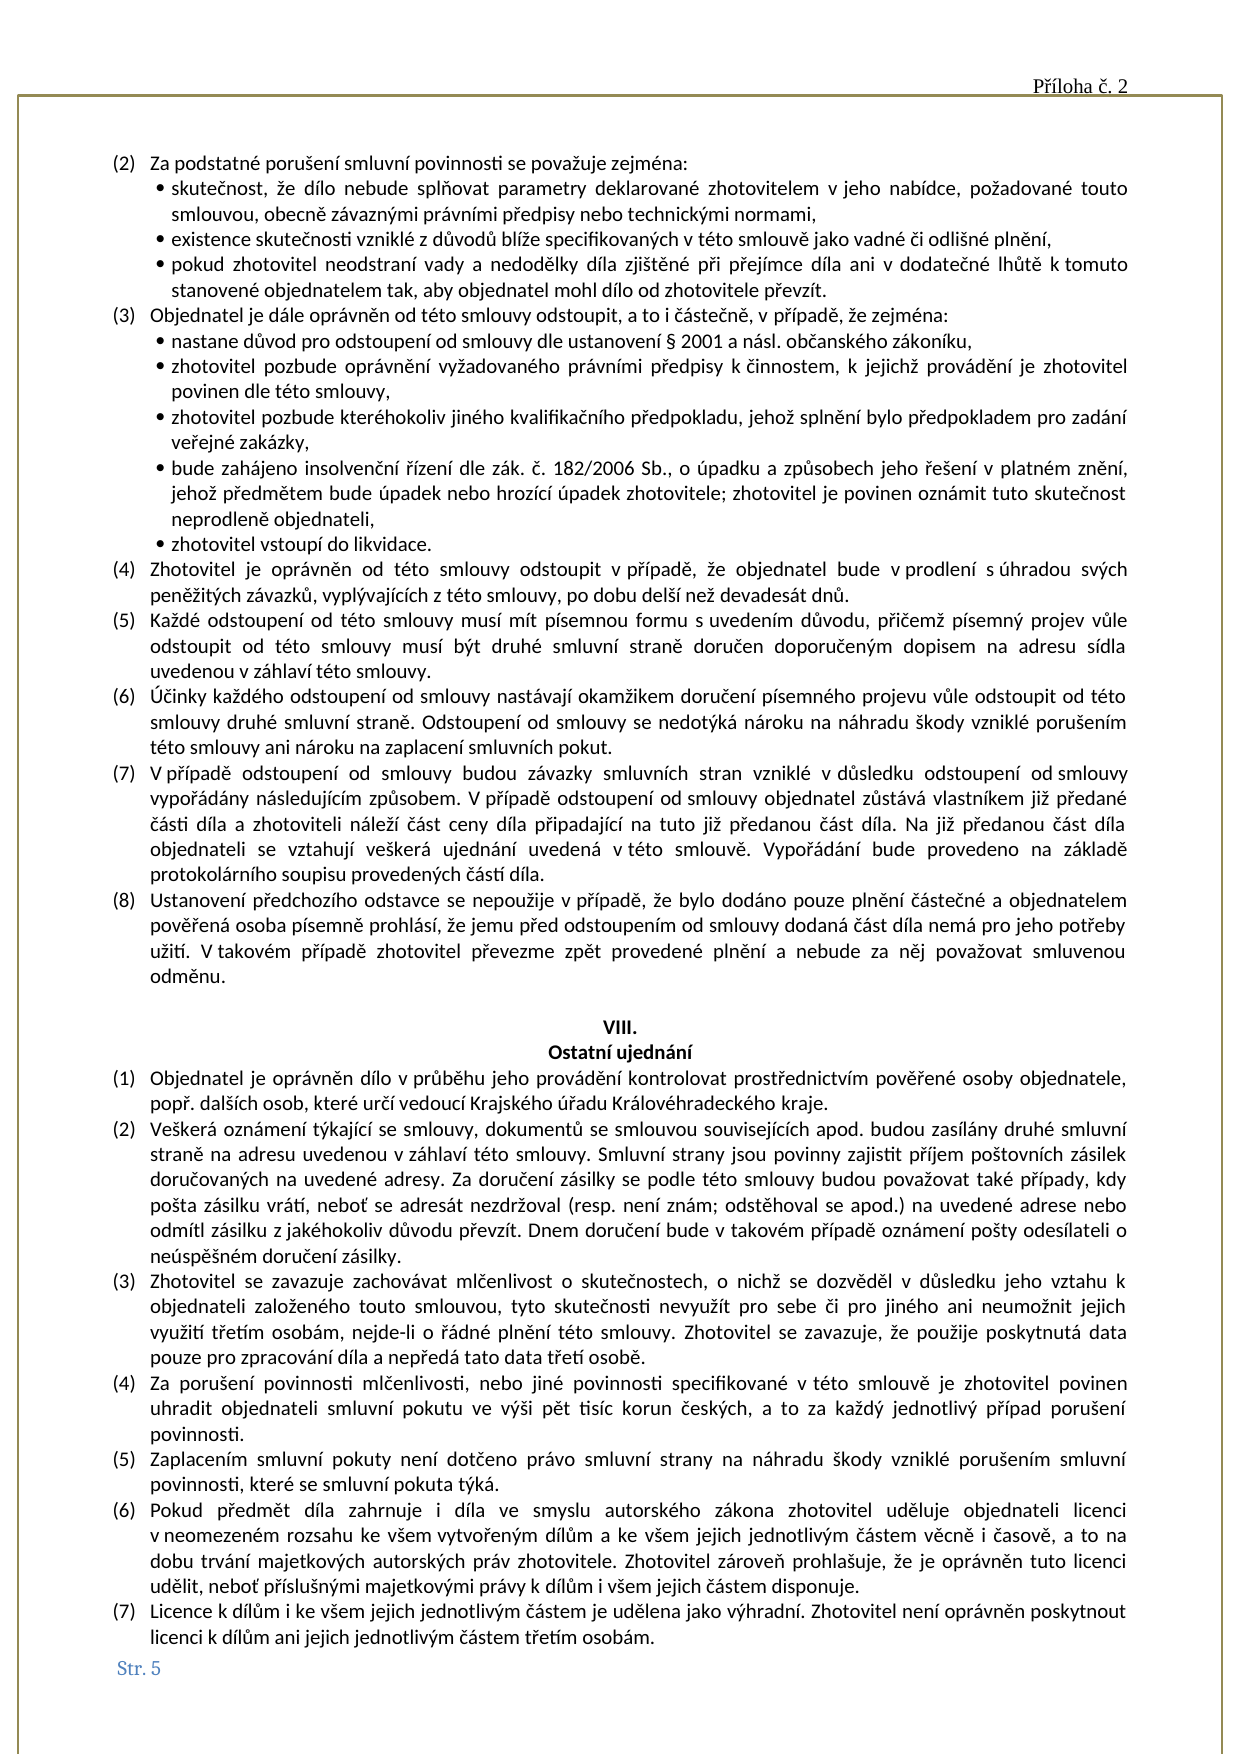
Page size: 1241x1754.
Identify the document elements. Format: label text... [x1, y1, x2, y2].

list Pokud předmět díla zahrnuje i díla ve smyslu autorského zákona zhotovitel uděluje objednateli licenci v neomezeném rozsahu ke všem vytvořeným dílům a ke všem jejich jednotlivým částem věcně i časově, a to na dobu trvání majetkových autorských práv zhotovitele. Zhotovitel zároveň prohlašuje, že je oprávněn tuto licenci udělit, neboť příslušnými majetkovými právy k dílům i všem jejich částem disponuje. [112, 1497, 1128, 1599]
list Zhotovitel je oprávněn od této smlouvy odstoupit v případě, že objednatel bude v prodlení s úhradou svých peněžitých závazků, vyplývajících z této smlouvy, po dobu delší než devadesát dnů. [112, 557, 1128, 607]
text Ostatní ujednání [112, 1039, 1128, 1065]
list Zhotovitel se zavazuje zachovávat mlčenlivost o skutečnostech, o nichž se dozvěděl v důsledku jeho vztahu k objednateli založeného touto smlouvou, tyto skutečnosti nevyužít pro sebe či pro jiného ani neumožnit jejich využití třetím osobám, nejde-li o řádné plnění této smlouvy. Zhotovitel se zavazuje, že použije poskytnutá data pouze pro zpracování díla a nepředá tato data třetí osobě. [112, 1268, 1128, 1370]
text VIII. [112, 1014, 1128, 1039]
list skutečnost, že dílo nebude splňovat parametry deklarované zhotovitelem v jeho nabídce, požadované touto smlouvou, obecně závaznými právními předpisy nebo technickými normami, [157, 175, 1128, 226]
list Každé odstoupení od této smlouvy musí mít písemnou formu s uvedením důvodu, přičemž písemný projev vůle odstoupit od této smlouvy musí být druhé smluvní straně doručen doporučeným dopisem na adresu sídla uvedenou v záhlaví této smlouvy. [112, 607, 1128, 684]
list existence skutečnosti vzniklé z důvodů blíže specifikovaných v této smlouvě jako vadné či odlišné plnění, [157, 226, 1128, 252]
list zhotovitel vstoupí do likvidace. [157, 531, 1128, 557]
list Objednatel je dále oprávněn od této smlouvy odstoupit, a to i částečně, v případě, že zejména: [112, 302, 1128, 328]
list Za porušení povinnosti mlčenlivosti, nebo jiné povinnosti specifikované v této smlouvě je zhotovitel povinen uhradit objednateli smluvní pokutu ve výši pět tisíc korun českých, a to za každý jednotlivý případ porušení povinnosti. [112, 1370, 1128, 1446]
list bude zahájeno insolvenční řízení dle zák. č. 182/2006 Sb., o úpadku a způsobech jeho řešení v platném znění, jehož předmětem bude úpadek nebo hrozící úpadek zhotovitele; zhotovitel je povinen oznámit tuto skutečnost neprodleně objednateli, [157, 455, 1128, 531]
list zhotovitel pozbude oprávnění vyžadovaného právními předpisy k činnostem, k jejichž provádění je zhotovitel povinen dle této smlouvy, [157, 353, 1128, 404]
list Zaplacením smluvní pokuty není dotčeno právo smluvní strany na náhradu škody vzniklé porušením smluvní povinnosti, které se smluvní pokuta týká. [112, 1446, 1128, 1497]
list Ustanovení předchozího odstavce se nepoužije v případě, že bylo dodáno pouze plnění částečné a objednatelem pověřená osoba písemně prohlásí, že jemu před odstoupením od smlouvy dodaná část díla nemá pro jeho potřeby užití. V takovém případě zhotovitel převezme zpět provedené plnění a nebude za něj považovat smluvenou odměnu. [112, 887, 1128, 989]
list nastane důvod pro odstoupení od smlouvy dle ustanovení § 2001 a násl. občanského zákoníku, [157, 328, 1128, 353]
list Účinky každého odstoupení od smlouvy nastávají okamžikem doručení písemného projevu vůle odstoupit od této smlouvy druhé smluvní straně. Odstoupení od smlouvy se nedotýká nároku na náhradu škody vzniklé porušením této smlouvy ani nároku na zaplacení smluvních pokut. [112, 684, 1128, 760]
list pokud zhotovitel neodstraní vady a nedodělky díla zjištěné při přejímce díla ani v dodatečné lhůtě k tomuto stanovené objednatelem tak, aby objednatel mohl dílo od zhotovitele převzít. [157, 252, 1128, 302]
list Objednatel je oprávněn dílo v průběhu jeho provádění kontrolovat prostřednictvím pověřené osoby objednatele, popř. dalších osob, které určí vedoucí Krajského úřadu Královéhradeckého kraje. [112, 1065, 1128, 1116]
list Veškerá oznámení týkající se smlouvy, dokumentů se smlouvou souvisejících apod. budou zasílány druhé smluvní straně na adresu uvedenou v záhlaví této smlouvy. Smluvní strany jsou povinny zajistit příjem poštovních zásilek doručovaných na uvedené adresy. Za doručení zásilky se podle této smlouvy budou považovat také případy, kdy pošta zásilku vrátí, neboť se adresát nezdržoval (resp. není znám; odstěhoval se apod.) na uvedené adrese nebo odmítl zásilku z jakéhokoliv důvodu převzít. Dnem doručení bude v takovém případě oznámení pošty odesílateli o neúspěšném doručení zásilky. [112, 1116, 1128, 1268]
list Licence k dílům i ke všem jejich jednotlivým částem je udělena jako výhradní. Zhotovitel není oprávněn poskytnout licenci k dílům ani jejich jednotlivým částem třetím osobám. [112, 1599, 1128, 1649]
list V případě odstoupení od smlouvy budou závazky smluvních stran vzniklé v důsledku odstoupení od smlouvy vypořádány následujícím způsobem. V případě odstoupení od smlouvy objednatel zůstává vlastníkem již předané části díla a zhotoviteli náleží část ceny díla připadající na tuto již předanou část díla. Na již předanou část díla objednateli se vztahují veškerá ujednání uvedená v této smlouvě. Vypořádání bude provedeno na základě protokolárního soupisu provedených částí díla. [112, 760, 1128, 887]
list Za podstatné porušení smluvní povinnosti se považuje zejména: [112, 150, 1128, 175]
list zhotovitel pozbude kteréhokoliv jiného kvalifikačního předpokladu, jehož splnění bylo předpokladem pro zadání veřejné zakázky, [157, 404, 1128, 455]
